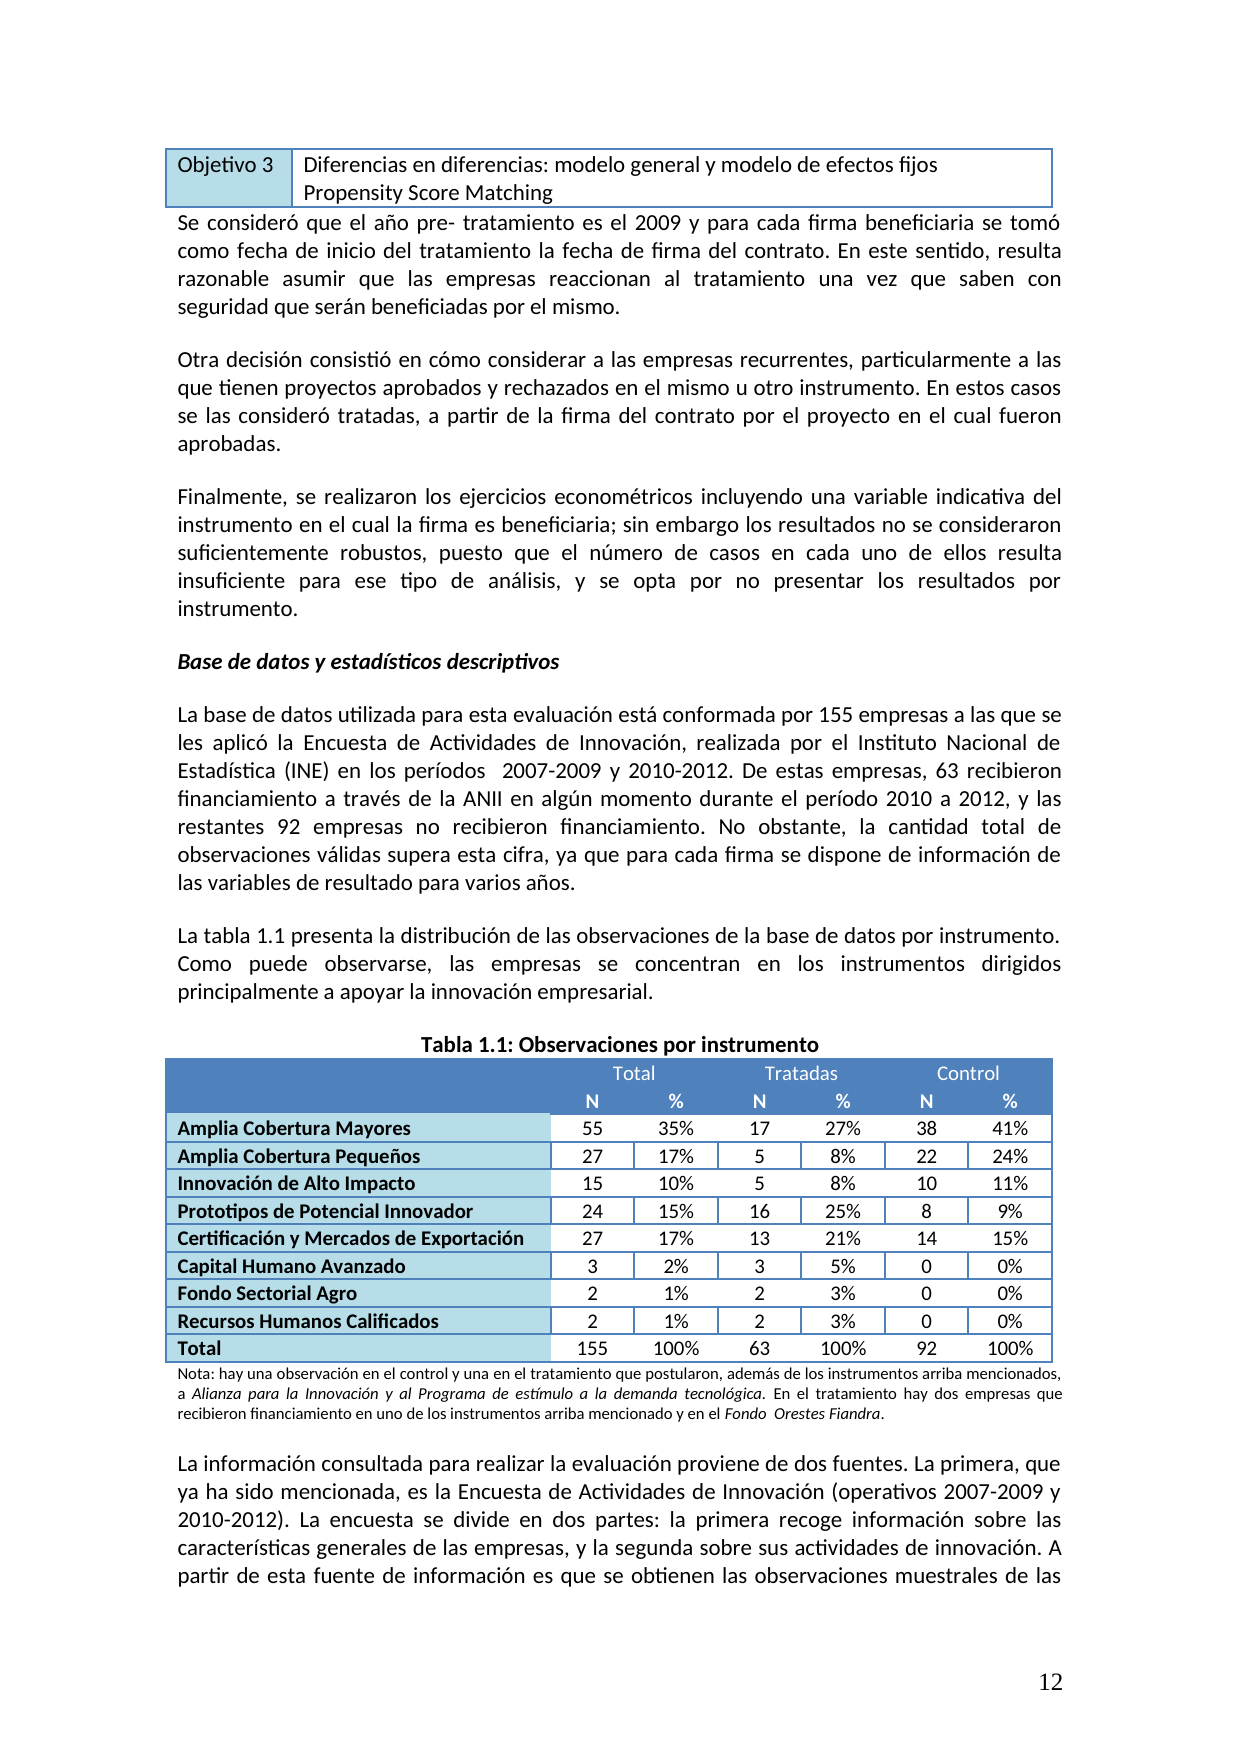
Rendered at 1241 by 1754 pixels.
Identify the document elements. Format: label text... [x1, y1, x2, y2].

table_cell 35% [634, 1115, 718, 1141]
table_cell 8% [802, 1143, 884, 1168]
table_cell 2 [552, 1308, 633, 1333]
table_cell 21% [801, 1225, 885, 1251]
table_cell Total [167, 1335, 551, 1361]
table_cell 2 [719, 1308, 800, 1333]
table_cell Capital Humano Avanzado [167, 1253, 550, 1278]
table_cell 0% [969, 1308, 1051, 1333]
table_cell 0 [886, 1253, 967, 1278]
table_cell 2% [635, 1253, 717, 1278]
table_cell Fondo Sectorial Agro [167, 1280, 551, 1306]
table_header Tratadas [718, 1060, 885, 1086]
table_cell N [719, 1088, 800, 1113]
table_cell 11% [968, 1170, 1051, 1196]
table_cell 155 [551, 1335, 634, 1361]
table_cell 16 [719, 1198, 800, 1223]
table_cell 10 [885, 1170, 968, 1196]
table_cell 24 [552, 1198, 633, 1223]
table_cell 27 [552, 1143, 633, 1168]
table_cell 1% [635, 1308, 717, 1333]
text La tabla 1.1 presenta la distribución de las observaciones de la base de datos por instrumento. Como puede observarse, las empresas se concentran en los instrumentos dirigidos principalmente a apoyar la innovación empresarial. [177, 921, 1063, 1005]
table_cell 0% [968, 1280, 1051, 1306]
table_cell Amplia Cobertura Mayores [167, 1113, 551, 1141]
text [177, 1449, 1063, 1589]
table_cell Recursos Humanos Calificados [167, 1308, 550, 1333]
table_cell 100% [968, 1335, 1051, 1361]
table_cell 0 [885, 1280, 968, 1306]
table_cell 14 [885, 1225, 968, 1251]
table_cell 5 [719, 1143, 800, 1168]
table_header Total [551, 1060, 718, 1086]
table_cell 0% [969, 1253, 1051, 1278]
table_cell 55 [551, 1115, 634, 1141]
table_cell Amplia Cobertura Pequeños [167, 1143, 550, 1168]
table_cell 13 [718, 1225, 801, 1251]
table_cell 92 [885, 1335, 968, 1361]
table_cell 3 [552, 1253, 633, 1278]
text Nota: hay una observación en el control y una en el tratamiento que postularon, además de los instrumentos arriba mencionados, a Alianza para la Innovación y al Programa de estímulo a la demanda tecnológica. En el tratamiento hay dos empresas que recibieron financiamiento en uno de los instrumentos arriba mencionado y en el Fondo Orestes Fiandra. [177, 1363, 1063, 1424]
table_cell 5% [802, 1253, 884, 1278]
table_cell Prototipos de Potencial Innovador [167, 1198, 550, 1223]
table_cell 8% [801, 1170, 885, 1196]
table_header Control [885, 1060, 1051, 1086]
table_cell 15% [968, 1225, 1051, 1251]
table_cell 22 [886, 1143, 967, 1168]
table_cell 3 [719, 1253, 800, 1278]
table_cell 17% [634, 1225, 718, 1251]
table_cell % [969, 1088, 1051, 1113]
table_cell 25% [802, 1198, 884, 1223]
table_cell N [552, 1088, 633, 1113]
table_cell 15 [551, 1170, 634, 1196]
table_cell 100% [801, 1335, 885, 1361]
table_cell 17% [635, 1143, 717, 1168]
table_cell 2 [551, 1280, 634, 1306]
table_cell Diferencias en diferencias: modelo general y modelo de efectos fijos Propensity Score Matching [293, 150, 1051, 206]
table_cell 24% [969, 1143, 1051, 1168]
text Se consideró que el año pre- tratamiento es el 2009 y para cada firma beneficiaria se tomó como fecha de inicio del tratamiento la fecha de firma del contrato. En este sentido, resulta razonable asumir que las empresas reaccionan al tratamiento una vez que saben con seguridad que serán beneficiadas por el mismo. [177, 208, 1063, 320]
table_cell % [635, 1088, 717, 1113]
table_cell 15% [635, 1198, 717, 1223]
table_cell 1% [634, 1280, 718, 1306]
text Tabla 1.1: Observaciones por instrumento [177, 1030, 1063, 1058]
table_cell % [802, 1088, 884, 1113]
table_cell 0 [886, 1308, 967, 1333]
table_cell 3% [802, 1308, 884, 1333]
table_cell 38 [885, 1115, 968, 1141]
table_cell 9% [969, 1198, 1051, 1223]
table_cell 63 [718, 1335, 801, 1361]
subtitle Base de datos y estadísticos descriptivos [177, 647, 1063, 675]
table_cell 27% [801, 1115, 885, 1141]
table_header [167, 1060, 551, 1113]
table_cell 3% [801, 1280, 885, 1306]
table_cell 5 [718, 1170, 801, 1196]
table_cell N [886, 1088, 967, 1113]
table_cell 100% [634, 1335, 718, 1361]
text La base de datos utilizada para esta evaluación está conformada por 155 empresas a las que se les aplicó la Encuesta de Actividades de Innovación, realizada por el Instituto Nacional de Estadística (INE) en los períodos 2007-2009 y 2010-2012. De estas empresas, 63 recibieron financiamiento a través de la ANII en algún momento durante el período 2010 a 2012, y las restantes 92 empresas no recibieron financiamiento. No obstante, la cantidad total de observaciones válidas supera esta cifra, ya que para cada firma se dispone de información de las variables de resultado para varios años. [177, 700, 1063, 896]
text Otra decisión consistió en cómo considerar a las empresas recurrentes, particularmente a las que tienen proyectos aprobados y rechazados en el mismo u otro instrumento. En estos casos se las consideró tratadas, a partir de la firma del contrato por el proyecto en el cual fueron aprobadas. [177, 345, 1063, 457]
table_cell Objetivo 3 [167, 150, 291, 206]
text Finalmente, se realizaron los ejercicios econométricos incluyendo una variable indicativa del instrumento en el cual la firma es beneficiaria; sin embargo los resultados no se consideraron suficientemente robustos, puesto que el número de casos en cada uno de ellos resulta insuficiente para ese tipo de análisis, y se opta por no presentar los resultados por instrumento. [177, 482, 1063, 622]
table_cell 8 [886, 1198, 967, 1223]
table_cell Certificación y Mercados de Exportación [167, 1225, 551, 1251]
table_cell 27 [551, 1225, 634, 1251]
table_cell Innovación de Alto Impacto [167, 1170, 551, 1196]
table_cell 17 [718, 1115, 801, 1141]
table_cell 41% [968, 1115, 1051, 1141]
table_cell 10% [634, 1170, 718, 1196]
table_cell 2 [718, 1280, 801, 1306]
